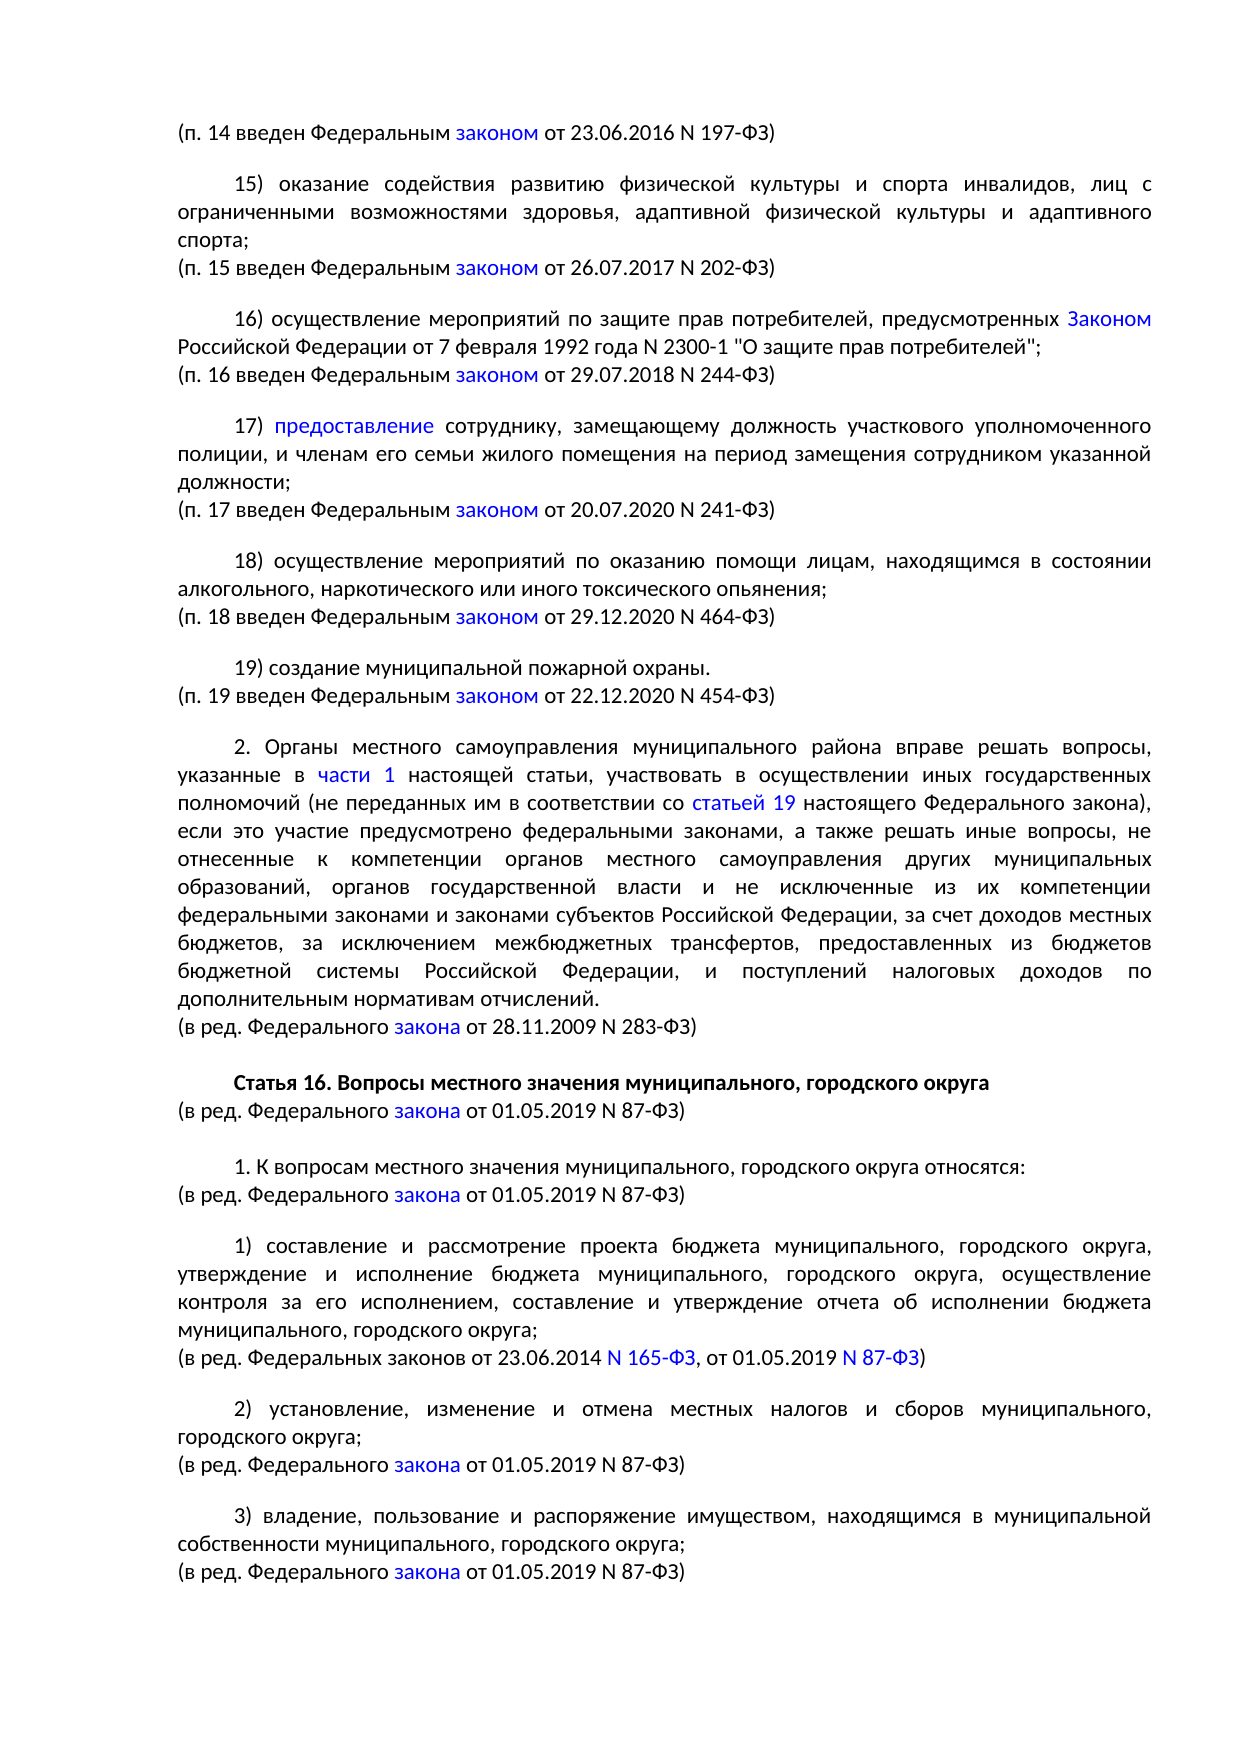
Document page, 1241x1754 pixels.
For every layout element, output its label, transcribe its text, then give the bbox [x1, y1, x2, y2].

text (в ред. Федерального закона от 28.11.2009 N 283-ФЗ) [177, 1012, 1152, 1040]
text (п. 14 введен Федеральным законом от 23.06.2016 N 197-ФЗ) [177, 118, 1152, 146]
text 19) создание муниципальной пожарной охраны. [177, 653, 1152, 681]
text 15) оказание содействия развитию физической культуры и спорта инвалидов, лиц с ограниченными возможностями здоровья, адаптивной физической культуры и адаптивного спорта; [177, 169, 1152, 253]
text 3) владение, пользование и распоряжение имуществом, находящимся в муниципальной собственности муниципального, городского округа; [177, 1501, 1152, 1557]
text 2) установление, изменение и отмена местных налогов и сборов муниципального, городского округа; [177, 1394, 1152, 1450]
text 17) предоставление сотруднику, замещающему должность участкового уполномоченного полиции, и членам его семьи жилого помещения на период замещения сотрудником указанной должности; [177, 411, 1152, 495]
text 1) составление и рассмотрение проекта бюджета муниципального, городского округа, утверждение и исполнение бюджета муниципального, городского округа, осуществление контроля за его исполнением, составление и утверждение отчета об исполнении бюджета муниципального, городского округа; [177, 1231, 1152, 1343]
text (в ред. Федерального закона от 01.05.2019 N 87-ФЗ) [177, 1180, 1152, 1208]
text 2. Органы местного самоуправления муниципального района вправе решать вопросы, указанные в части 1 настоящей статьи, участвовать в осуществлении иных государственных полномочий (не переданных им в соответствии со статьей 19 настоящего Федерального закона), если это участие предусмотрено федеральными законами, а также решать иные вопросы, не отнесенные к компетенции органов местного самоуправления других муниципальных образований, органов государственной власти и не исключенные из их компетенции федеральными законами и законами субъектов Российской Федерации, за счет доходов местных бюджетов, за исключением межбюджетных трансфертов, предоставленных из бюджетов бюджетной системы Российской Федерации, и поступлений налоговых доходов по дополнительным нормативам отчислений. [177, 732, 1152, 1012]
text (в ред. Федерального закона от 01.05.2019 N 87-ФЗ) [177, 1557, 1152, 1585]
text (в ред. Федерального закона от 01.05.2019 N 87-ФЗ) [177, 1450, 1152, 1478]
text 16) осуществление мероприятий по защите прав потребителей, предусмотренных Законом Российской Федерации от 7 февраля 1992 года N 2300-1 "О защите прав потребителей"; [177, 304, 1152, 360]
text (в ред. Федеральных законов от 23.06.2014 N 165-ФЗ, от 01.05.2019 N 87-ФЗ) [177, 1343, 1152, 1371]
text (п. 17 введен Федеральным законом от 20.07.2020 N 241-ФЗ) [177, 495, 1152, 523]
text (п. 16 введен Федеральным законом от 29.07.2018 N 244-ФЗ) [177, 360, 1152, 388]
text (п. 19 введен Федеральным законом от 22.12.2020 N 454-ФЗ) [177, 681, 1152, 709]
title Статья 16. Вопросы местного значения муниципального, городского округа [177, 1068, 1152, 1096]
text (п. 18 введен Федеральным законом от 29.12.2020 N 464-ФЗ) [177, 602, 1152, 630]
text 1. К вопросам местного значения муниципального, городского округа относятся: [177, 1152, 1152, 1180]
text 18) осуществление мероприятий по оказанию помощи лицам, находящимся в состоянии алкогольного, наркотического или иного токсического опьянения; [177, 546, 1152, 602]
text (в ред. Федерального закона от 01.05.2019 N 87-ФЗ) [177, 1096, 1152, 1124]
text (п. 15 введен Федеральным законом от 26.07.2017 N 202-ФЗ) [177, 253, 1152, 281]
